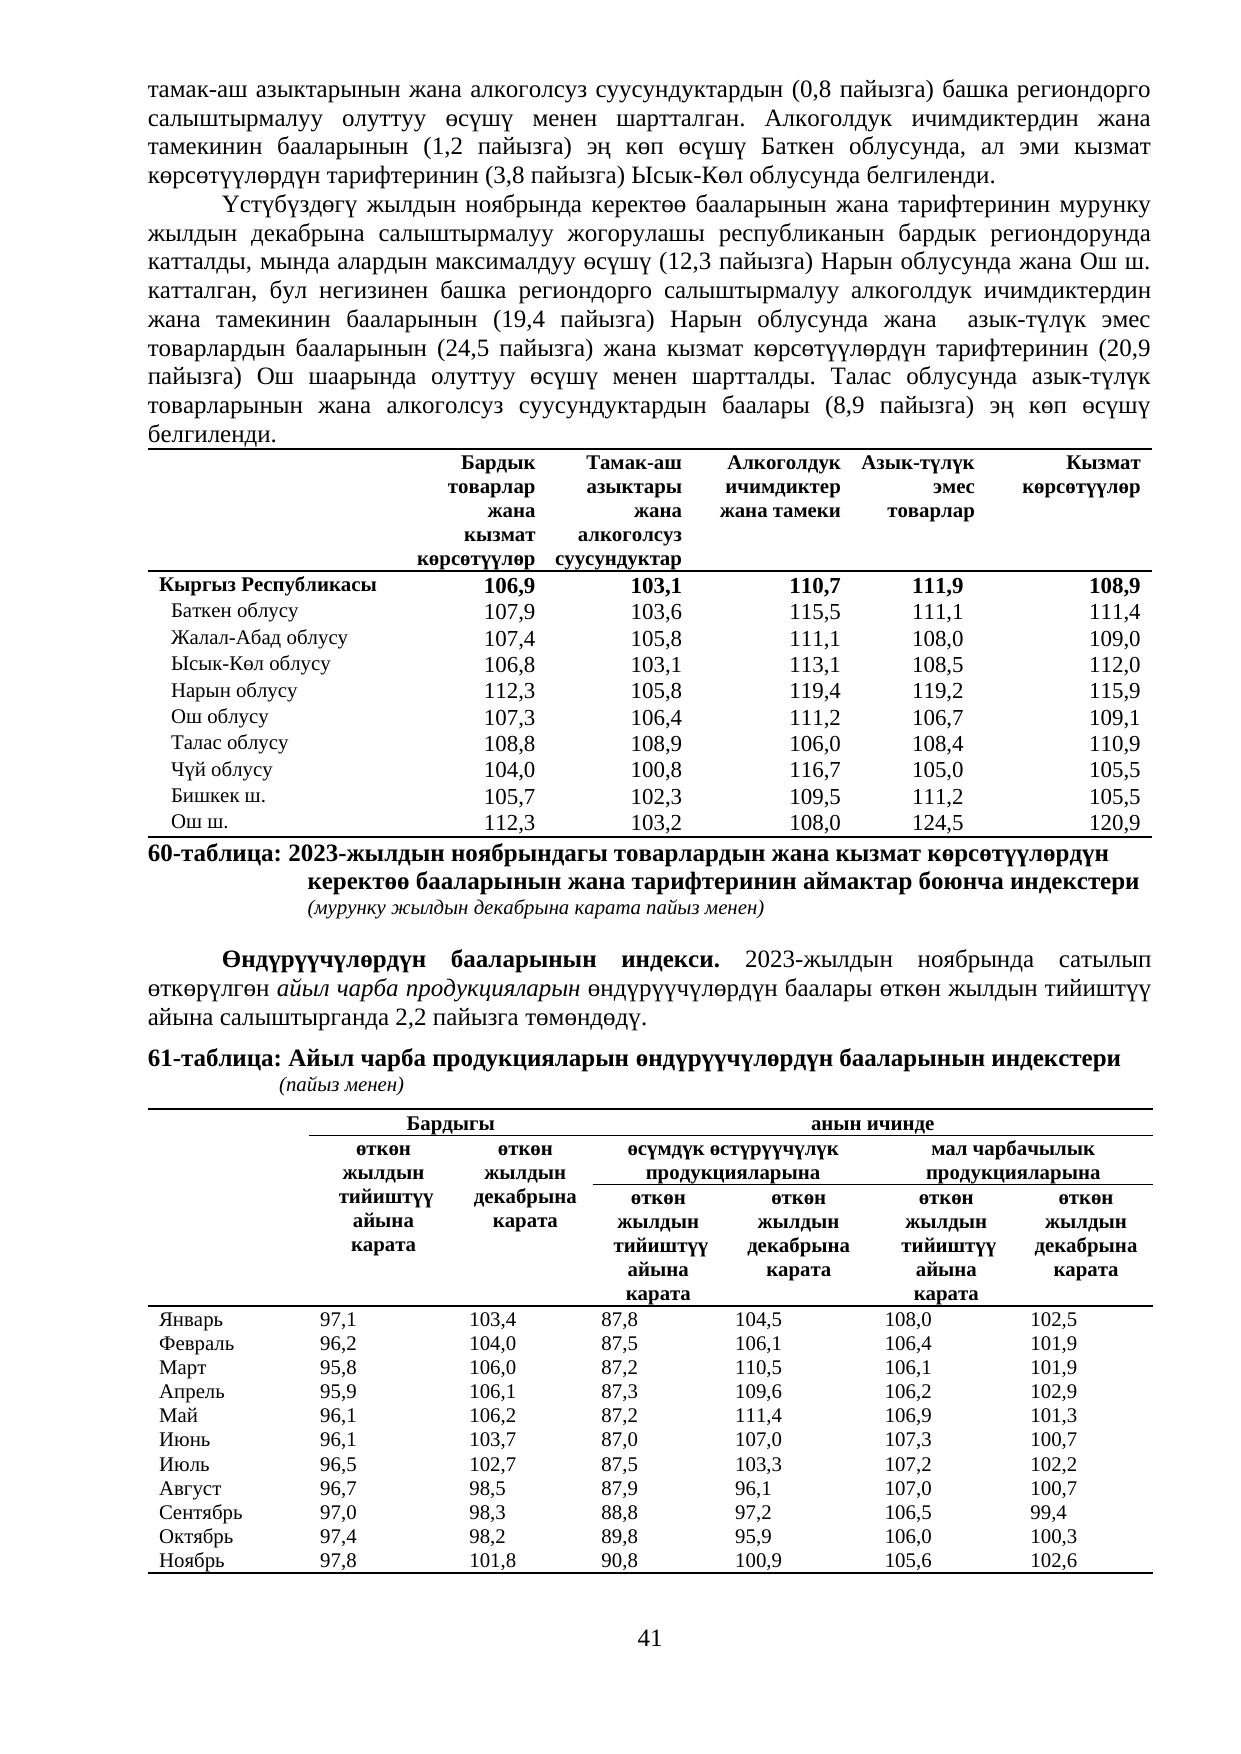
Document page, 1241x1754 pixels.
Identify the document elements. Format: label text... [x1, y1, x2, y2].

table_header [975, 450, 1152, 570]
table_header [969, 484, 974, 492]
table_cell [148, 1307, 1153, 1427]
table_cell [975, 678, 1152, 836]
text Өндүрүүчүлөрдүн бааларынын индекси. 2023-жылдын ноябрында сатылып өткөрүлгөн айыл чарба продукцияларын өндүрүүчүлөрдүн баалары өткөн жылдын тийиштүү айына салыштырганда 2,2 пайызга төмөндөдү. [148, 944, 1152, 1031]
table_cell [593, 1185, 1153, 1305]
text 61-таблица: Айыл чарба продукцияларын өндүрүүчүлөрдүн бааларынын индекстери [148, 1043, 1152, 1072]
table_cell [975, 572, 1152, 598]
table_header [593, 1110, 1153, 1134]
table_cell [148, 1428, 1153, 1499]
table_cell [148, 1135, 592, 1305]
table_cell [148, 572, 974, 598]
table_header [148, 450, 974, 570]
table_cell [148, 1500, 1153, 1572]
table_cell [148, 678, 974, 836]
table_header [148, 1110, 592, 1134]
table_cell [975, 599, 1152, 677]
text Үстүбүздөгү жылдын ноябрында керектөө бааларынын жана тарифтеринин мурунку жылдын декабрына салыштырмалуу жогорулашы республиканын бардык региондорунда катталды, мында алардын максималдуу өсүшү (12,3 пайызга) Нарын облусунда жана Ош ш. катталган, бул негизинен башка региондорго салыштырмалуу алкоголдук ичимдиктердин жана тамекинин бааларынын (19,4 пайызга) Нарын облусунда жана азык-түлүк эмес товарлардын бааларынын (24,5 пайызга) жана кызмат көрсөтүүлөрдүн тарифтеринин (20,9 пайызга) Ош шаарында олуттуу өсүшү менен шартталды. Талас облусунда азык-түлүк товарларынын жана алкоголсуз суусундуктардын баалары (8,9 пайызга) эң көп өсүшү белгиленди. [148, 189, 1152, 448]
text 60-таблица: 2023-жылдын ноябрындагы товарлардын жана кызмат көрсөтүүлөрдүн керектөө бааларынын жана тарифтеринин аймактар боюнча индекстери (мурунку жылдын декабрына карата пайыз менен) [148, 838, 1152, 919]
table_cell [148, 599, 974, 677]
text (пайыз менен) [279, 1072, 1152, 1096]
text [148, 74, 1152, 189]
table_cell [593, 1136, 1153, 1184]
